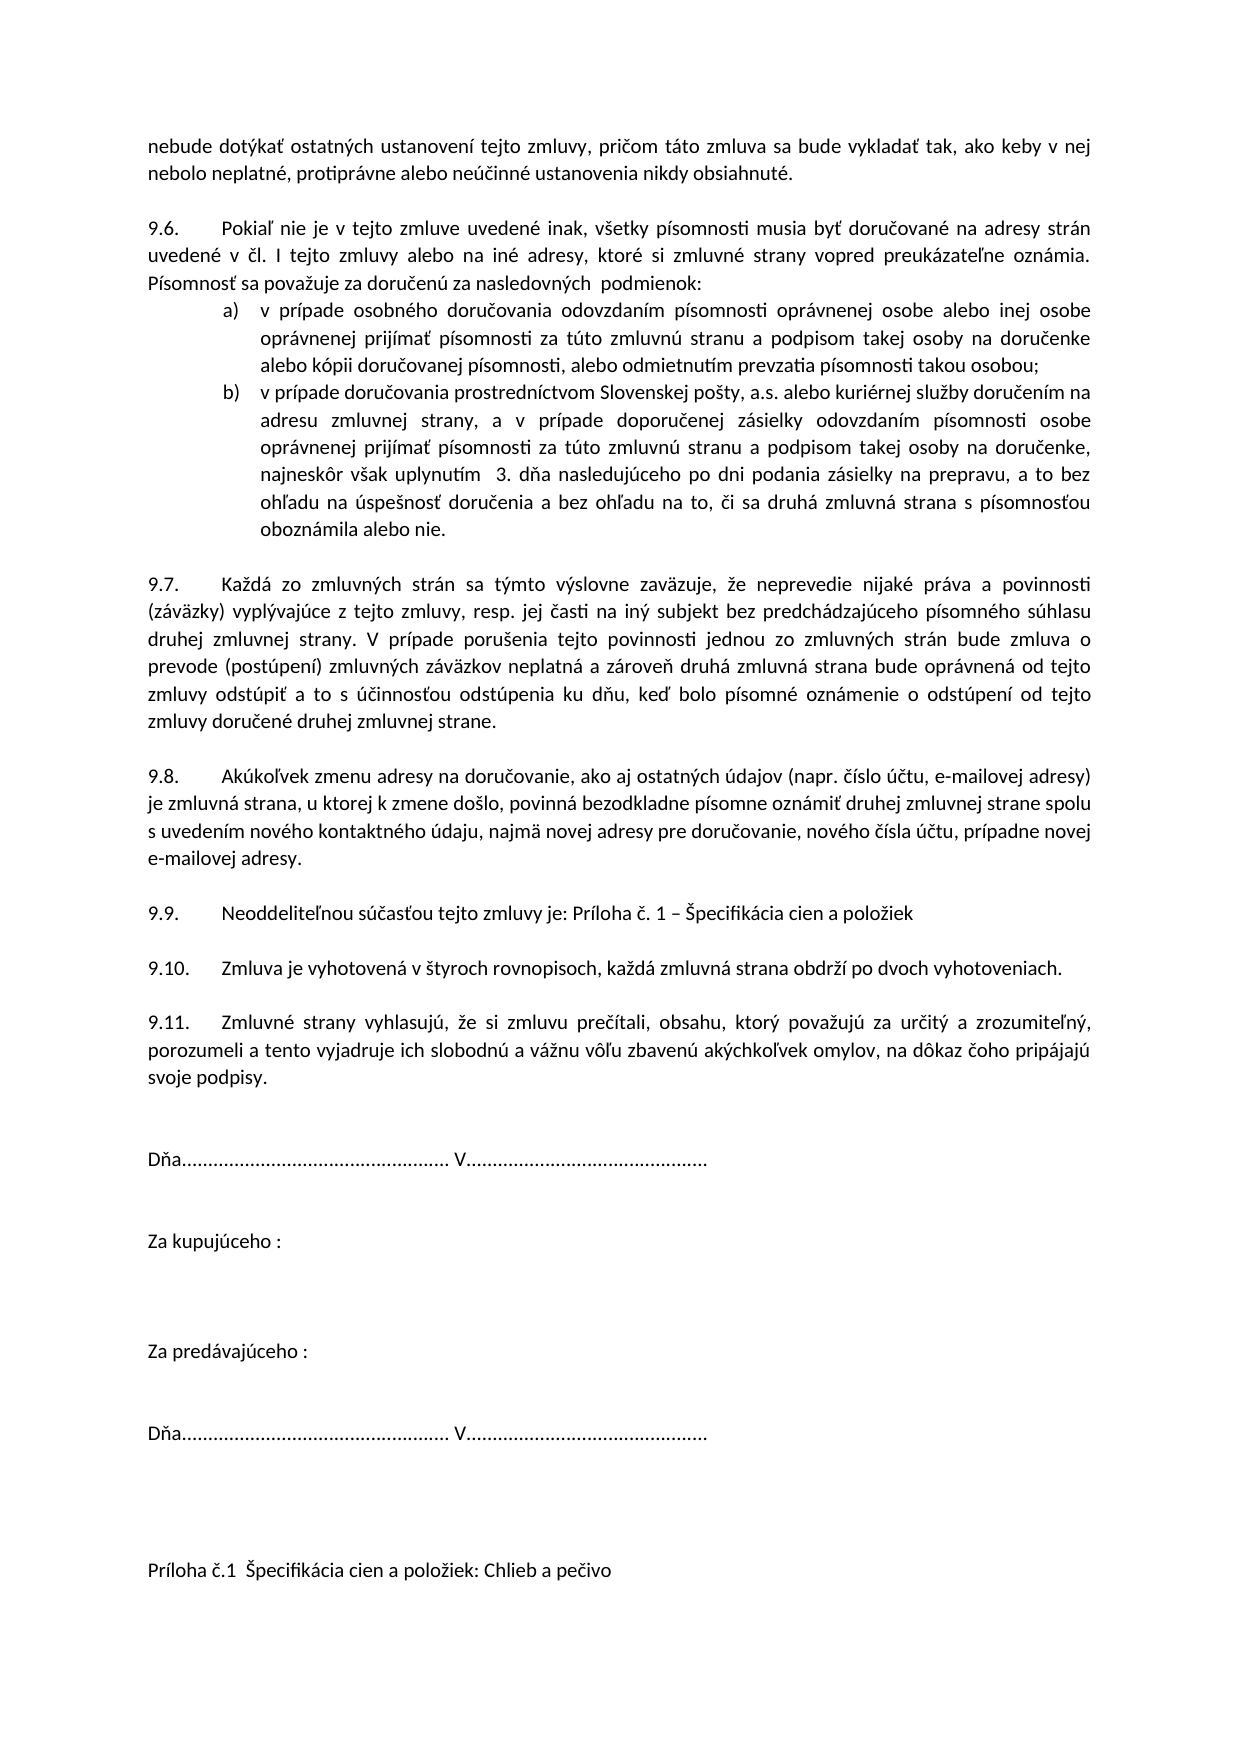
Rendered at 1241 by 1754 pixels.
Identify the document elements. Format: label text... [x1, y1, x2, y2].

list Akúkoľvek zmenu adresy na doručovanie, ako aj ostatných údajov (napr. číslo účtu, e-mailovej adresy) je zmluvná strana, u ktorej k zmene došlo, povinná bezodkladne písomne oznámiť druhej zmluvnej strane spolu s uvedením nového kontaktného údaju, najmä novej adresy pre doručovanie, nového čísla účtu, prípadne novej e-mailovej adresy. [148, 763, 1093, 871]
text Dňa................................................... V.............................................. [148, 1421, 1093, 1446]
list v prípade doručovania prostredníctvom Slovenskej pošty, a.s. alebo kuriérnej služby doručením na adresu zmluvnej strany, a v prípade doporučenej zásielky odovzdaním písomnosti osobe oprávnenej prijímať písomnosti za túto zmluvnú stranu a podpisom takej osoby na doručenke, najneskôr však uplynutím 3. dňa nasledujúceho po dni podania zásielky na prepravu, a to bez ohľadu na úspešnosť doručenia a bez ohľadu na to, či sa druhá zmluvná strana s písomnosťou oboznámila alebo nie. [223, 379, 1093, 542]
list Za predávajúceho : [148, 1338, 1093, 1364]
list Neoddeliteľnou súčasťou tejto zmluvy je: Príloha č. 1 – Špecifikácia cien a položiek [148, 900, 1093, 925]
text Príloha č.1 Špecifikácia cien a položiek: Chlieb a pečivo [148, 1557, 1093, 1583]
list v prípade osobného doručovania odovzdaním písomnosti oprávnenej osobe alebo inej osobe oprávnenej prijímať písomnosti za túto zmluvnú stranu a podpisom takej osoby na doručenke alebo kópii doručovanej písomnosti, alebo odmietnutím prevzatia písomnosti takou osobou; [223, 297, 1093, 377]
list Za kupujúceho : [148, 1229, 1093, 1254]
list Pokiaľ nie je v tejto zmluve uvedené inak, všetky písomnosti musia byť doručované na adresy strán uvedené v čl. I tejto zmluvy alebo na iné adresy, ktoré si zmluvné strany vopred preukázateľne oznámia. Písomnosť sa považuje za doručenú za nasledovných podmienok: [148, 215, 1093, 295]
list Zmluva je vyhotovená v štyroch rovnopisoch, každá zmluvná strana obdrží po dvoch vyhotoveniach. [148, 955, 1093, 980]
text Dňa................................................... V.............................................. [148, 1147, 1093, 1172]
list Zmluvné strany vyhlasujú, že si zmluvu prečítali, obsahu, ktorý považujú za určitý a zrozumiteľný, porozumeli a tento vyjadruje ich slobodnú a vážnu vôľu zbavenú akýchkoľvek omylov, na dôkaz čoho pripájajú svoje podpisy. [148, 1009, 1093, 1090]
list Každá zo zmluvných strán sa týmto výslovne zaväzuje, že neprevedie nijaké práva a povinnosti (záväzky) vyplývajúce z tejto zmluvy, resp. jej časti na iný subjekt bez predchádzajúceho písomného súhlasu druhej zmluvnej strany. V prípade porušenia tejto povinnosti jednou zo zmluvných strán bude zmluva o prevode (postúpení) zmluvných záväzkov neplatná a zároveň druhá zmluvná strana bude oprávnená od tejto zmluvy odstúpiť a to s účinnosťou odstúpenia ku dňu, keď bolo písomné oznámenie o odstúpení od tejto zmluvy doručené druhej zmluvnej strane. [148, 571, 1093, 734]
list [148, 133, 1093, 186]
